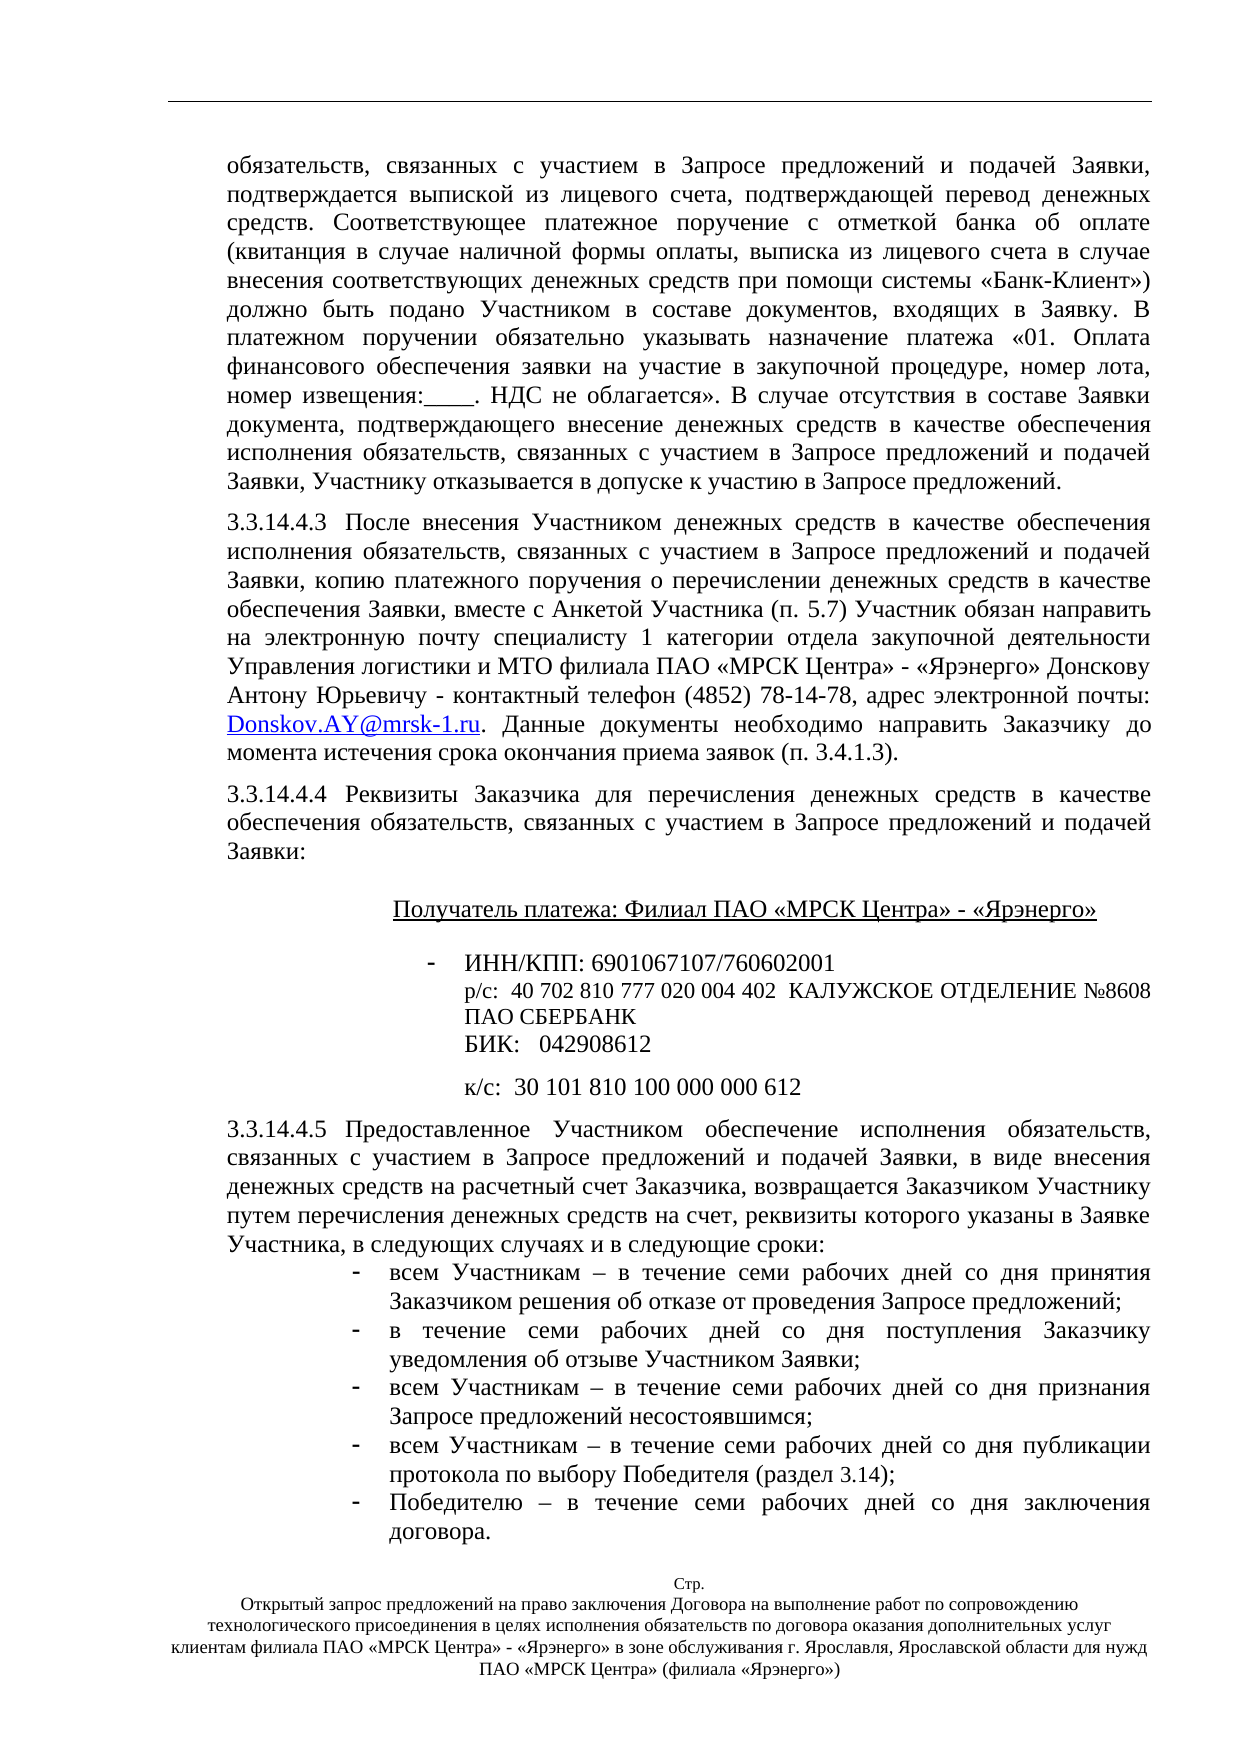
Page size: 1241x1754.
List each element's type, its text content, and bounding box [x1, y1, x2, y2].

list ИНН/КПП: 6901067107/760602001 [427, 948, 1152, 977]
list После внесения Участником денежных средств в качестве обеспечения исполнения обязательств, связанных с участием в Запросе предложений и подачей Заявки, копию платежного поручения о перечислении денежных средств в качестве обеспечения Заявки, вместе с Анкетой Участника (п. 5.7) Участник обязан направить на электронную почту специалисту 1 категории отдела закупочной деятельности Управления логистики и МТО филиала ПАО «МРСК Центра» - «Ярэнерго» Донскову Антону Юрьевичу - контактный телефон (4852) 78-14-78, адрес электронной почты: Donskov.AY@mrsk-1.ru. Данные документы необходимо направить Заказчику до момента истечения срока окончания приема заявок (п. 3.4.1.3). [227, 507, 1152, 766]
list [227, 150, 1152, 495]
list Реквизиты Заказчика для перечисления денежных средств в качестве обеспечения обязательств, связанных с участием в Запросе предложений и подачей Заявки: [227, 779, 1152, 865]
list Предоставленное Участником обеспечение исполнения обязательств, связанных с участием в Запросе предложений и подачей Заявки, в виде внесения денежных средств на расчетный счет Заказчика, возвращается Заказчиком Участнику путем перечисления денежных средств на счет, реквизиты которого указаны в Заявке Участника, в следующих случаях и в следующие сроки: [227, 1114, 1152, 1257]
list Получатель платежа: Филиал ПАО «МРСК Центра» - «Ярэнерго» [393, 894, 1152, 923]
list Победителю – в течение семи рабочих дней со дня заключения договора. [352, 1487, 1152, 1545]
list к/с: 30 101 810 100 000 000 612 [464, 1072, 1152, 1101]
list всем Участникам – в течение семи рабочих дней со дня публикации протокола по выбору Победителя (раздел 3.14); [352, 1430, 1152, 1487]
list р/с: 40 702 810 777 020 004 402 КАЛУЖСКОЕ ОТДЕЛЕНИЕ №8608 ПАО СБЕРБАНК [464, 977, 1152, 1029]
list всем Участникам – в течение семи рабочих дней со дня признания Запросе предложений несостоявшимся; [352, 1372, 1152, 1430]
list всем Участникам – в течение семи рабочих дней со дня принятия Заказчиком решения об отказе от проведения Запросе предложений; [352, 1257, 1152, 1315]
list в течение семи рабочих дней со дня поступления Заказчику уведомления об отзыве Участником Заявки; [352, 1315, 1152, 1372]
list БИК: 042908612 [464, 1029, 1152, 1058]
